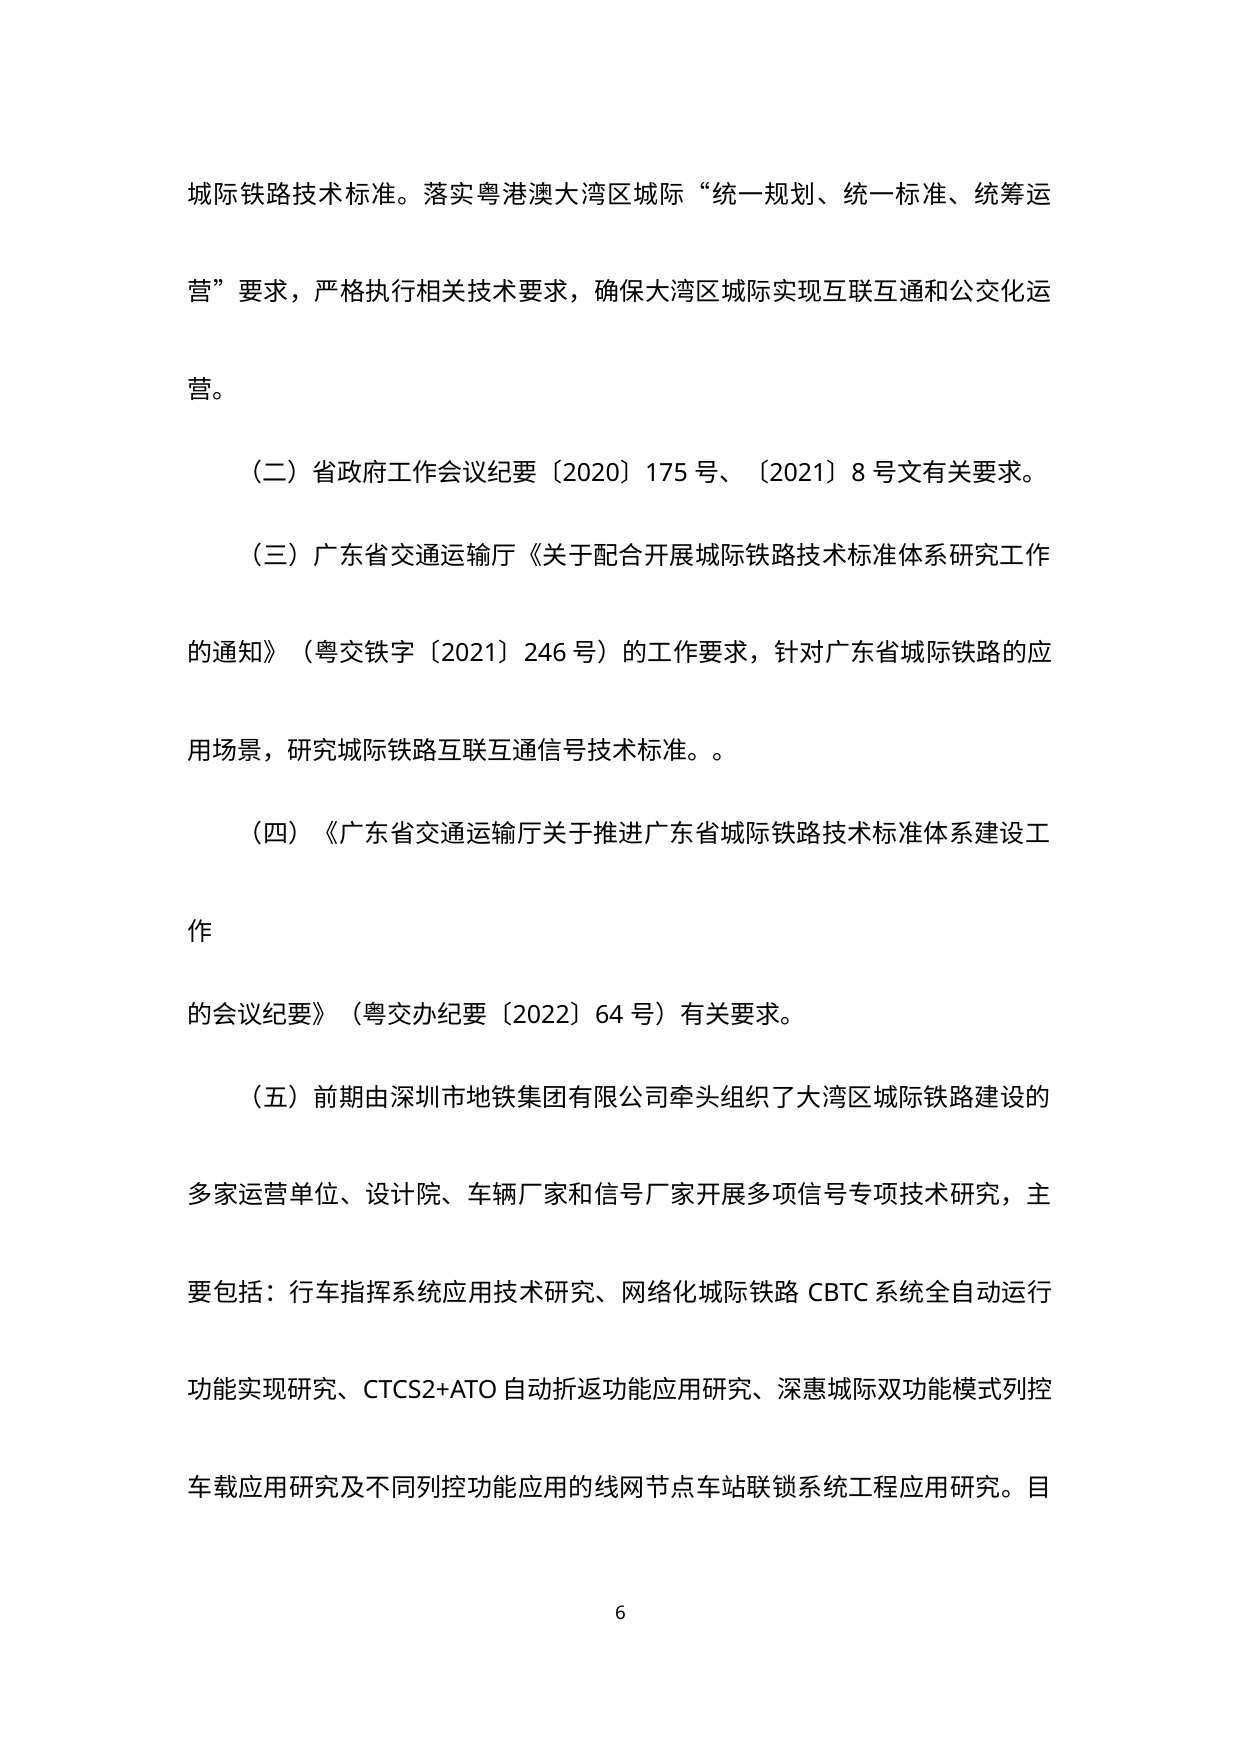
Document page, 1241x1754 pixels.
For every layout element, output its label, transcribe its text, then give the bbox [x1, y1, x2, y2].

text （二）省政府工作会议纪要〔2020〕175 号、〔2021〕8 号文有关要求。 [187, 438, 1053, 503]
text 的会议纪要》（粤交办纪要〔2022〕64 号）有关要求。 [187, 980, 1053, 1045]
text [187, 1063, 1053, 1518]
text （三）广东省交通运输厅《关于配合开展城际铁路技术标准体系研究工作的通知》（粤交铁字〔2021〕246号）的工作要求，针对广东省城际铁路的应用场景，研究城际铁路互联互通信号技术标准。。 [187, 521, 1053, 781]
text （四）《广东省交通运输厅关于推进广东省城际铁路技术标准体系建设工作 [187, 799, 1053, 962]
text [187, 160, 1053, 420]
